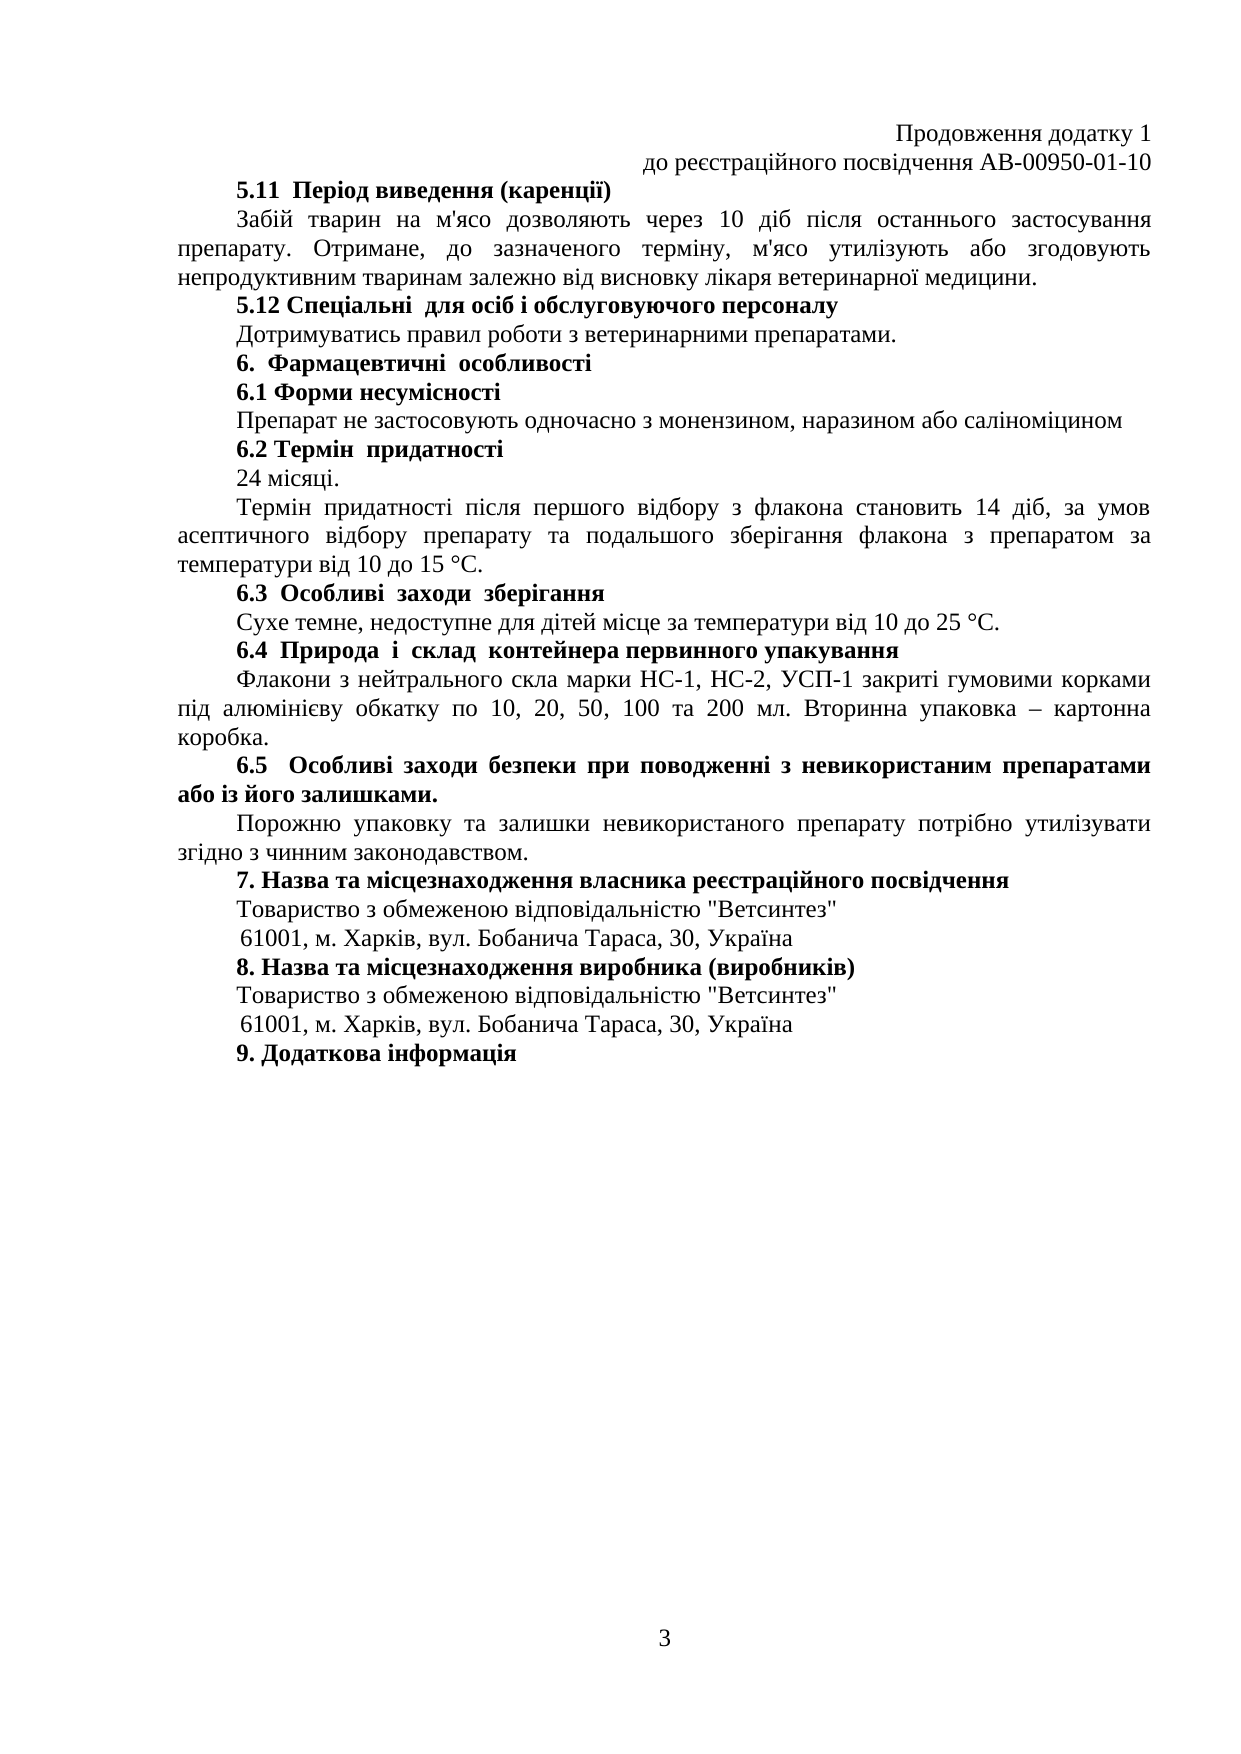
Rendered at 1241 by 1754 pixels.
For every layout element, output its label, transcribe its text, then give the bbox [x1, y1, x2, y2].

text 8. Назва та місцезнаходження виробника (виробників) [177, 952, 1152, 981]
text 7. Назва та місцезнаходження власника реєстраційного посвідчення [177, 866, 1152, 894]
text Сухе темне, недоступне для дітей місце за температури від 10 до 25 °С. [177, 607, 1152, 636]
text Товариство з обмеженою відповідальністю "Ветсинтез" [177, 981, 1152, 1009]
text 6.3 Особливі заходи зберігання [177, 578, 1152, 607]
text 6.5 Особливі заходи безпеки при поводженні з невикористаним препаратами або із його залишками. [177, 751, 1152, 808]
text 9. Додаткова інформація [177, 1038, 1152, 1067]
text 5.12 Спеціальні для осіб і обслуговуючого персоналу [177, 291, 1152, 319]
text Порожню упаковку та залишки невикористаного препарату потрібно утилізувати згідно з чинним законодавством. [177, 808, 1152, 866]
text Товариство з обмеженою відповідальністю "Ветсинтез" [177, 894, 1152, 923]
text Флакони з нейтрального скла марки НС-1, НС-2, УСП-1 закриті гумовими корками під алюмінієву обкатку по 10, 20, 50, 100 та 200 мл. Вторинна упаковка – картонна коробка. [177, 664, 1152, 751]
text до реєстраційного посвідчення АВ-00950-01-10 [177, 147, 1152, 176]
text 6. Фармацевтичні особливості [177, 348, 1152, 377]
text Забій тварин на м'ясо дозволяють через 10 діб після останнього застосування препарату. Отримане, до зазначеного терміну, м'ясо утилізують або згодовують непродуктивним тваринам залежно від висновку лікаря ветеринарної медицини. [177, 204, 1152, 291]
text 24 місяці. [177, 463, 1152, 492]
text 6.2 Термін придатності [177, 434, 1152, 463]
text 5.11 Період виведення (каренції) [177, 176, 1152, 204]
text 61001, м. Харків, вул. Бобанича Тараса, 30, Україна [177, 923, 1152, 952]
text 6.4 Природа і склад контейнера первинного упакування [177, 636, 1152, 664]
text 61001, м. Харків, вул. Бобанича Тараса, 30, Україна [177, 1009, 1152, 1038]
text Продовження додатку 1 [177, 118, 1152, 147]
text 6.1 Форми несумісності [177, 377, 1152, 406]
text Термін придатності після першого відбору з флакона становить 14 діб, за умов асептичного відбору препарату та подальшого зберігання флакона з препаратом за температури від 10 до 15 °С. [177, 492, 1152, 578]
text Препарат не застосовують одночасно з монензином, наразином або саліноміцином [177, 406, 1152, 434]
text Дотримуватись правил роботи з ветеринарними препаратами. [177, 319, 1152, 348]
